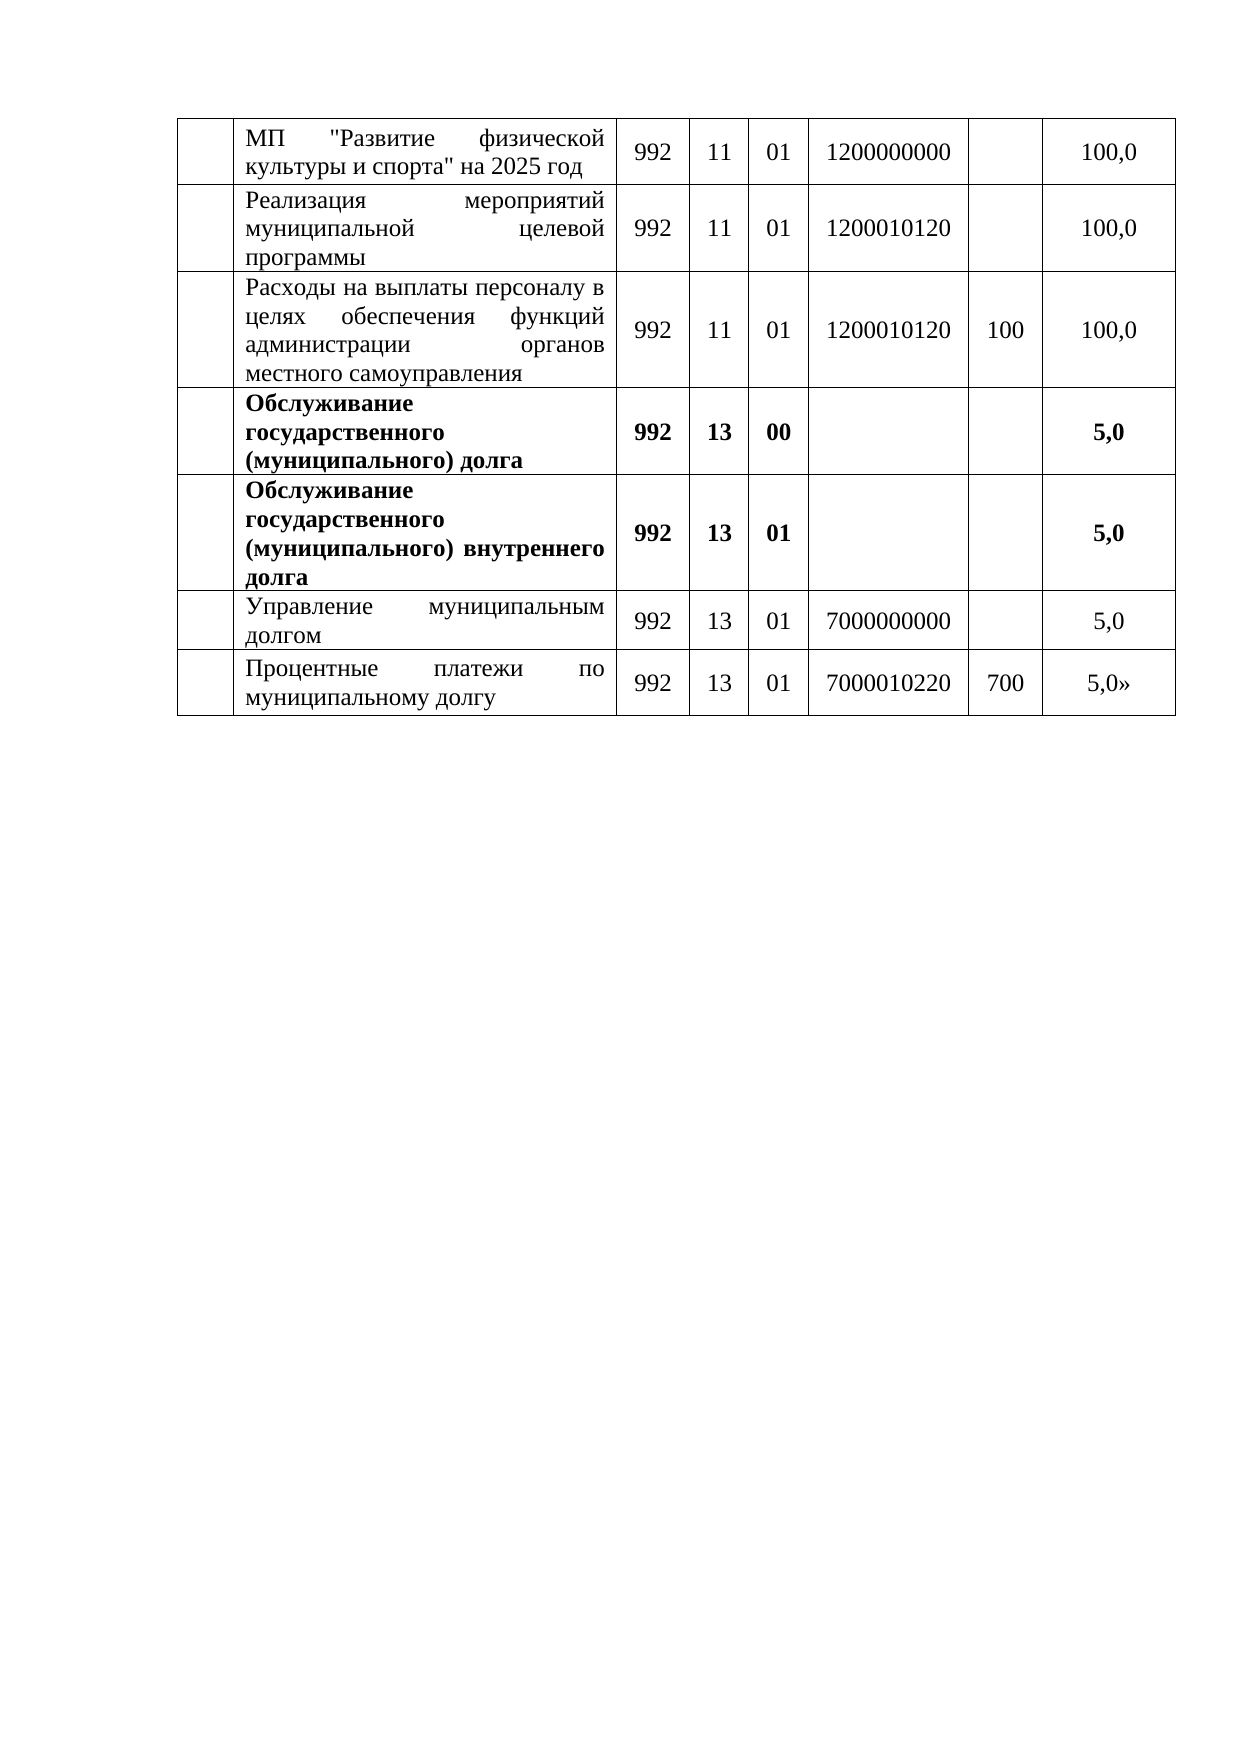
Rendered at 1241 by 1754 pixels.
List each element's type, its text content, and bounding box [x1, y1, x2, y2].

table_cell 992 [617, 119, 689, 184]
table_cell Реализация мероприятий муниципальной целевой программы [234, 185, 616, 271]
table_cell [178, 650, 233, 714]
table_cell [809, 475, 968, 590]
table_cell 01 [749, 475, 808, 590]
table_cell 7000010220 [809, 650, 968, 714]
table_cell [178, 591, 233, 649]
table_cell 13 [690, 591, 748, 649]
table_cell Расходы на выплаты персоналу в целях обеспечения функций администрации органов местного самоуправления [234, 272, 616, 387]
table_cell 100,0 [1043, 119, 1175, 184]
table_cell 01 [749, 272, 808, 387]
table_cell 5,0 [1043, 591, 1175, 649]
table_cell 01 [749, 185, 808, 271]
table_cell 992 [617, 475, 689, 590]
table_cell 13 [690, 388, 748, 474]
table_cell 13 [690, 475, 748, 590]
table_cell 992 [617, 272, 689, 387]
table_cell 11 [690, 272, 748, 387]
table_cell 13 [690, 650, 748, 714]
table_cell 00 [749, 388, 808, 474]
table_cell 992 [617, 388, 689, 474]
table_cell 992 [617, 185, 689, 271]
table_cell [178, 185, 233, 271]
table_cell [178, 272, 233, 387]
table_cell 11 [690, 119, 748, 184]
table_cell Процентные платежи по муниципальному долгу [234, 650, 616, 714]
table_cell 1200010120 [809, 185, 968, 271]
table_cell [178, 119, 233, 184]
table_cell 100,0 [1043, 185, 1175, 271]
table_cell 01 [749, 650, 808, 714]
table_cell 5,0 [1043, 475, 1175, 590]
table_cell Управление муниципальным долгом [234, 591, 616, 649]
table_cell [809, 388, 968, 474]
table_cell Обслуживание государственного (муниципального) долга [234, 388, 616, 474]
table_cell 01 [749, 591, 808, 649]
table_cell [969, 119, 1042, 184]
table_cell [969, 388, 1042, 474]
table_cell 1200000000 [809, 119, 968, 184]
table_cell 100,0 [1043, 272, 1175, 387]
table_cell МП "Развитие физической культуры и спорта" на 2025 год [234, 119, 616, 184]
table_cell Обслуживание государственного (муниципального) внутреннего долга [234, 475, 616, 590]
table_cell 1200010120 [809, 272, 968, 387]
table_cell [969, 591, 1042, 649]
table_cell 11 [690, 185, 748, 271]
table_cell 992 [617, 591, 689, 649]
table_cell [969, 475, 1042, 590]
table_cell 01 [749, 119, 808, 184]
table_cell 992 [617, 650, 689, 714]
table_cell [969, 185, 1042, 271]
table_cell [178, 475, 233, 590]
table_cell 5,0 [1043, 388, 1175, 474]
table_cell 700 [969, 650, 1042, 714]
table_cell 100 [969, 272, 1042, 387]
table_cell 5,0» [1043, 650, 1175, 714]
table_cell [178, 388, 233, 474]
table_cell 7000000000 [809, 591, 968, 649]
